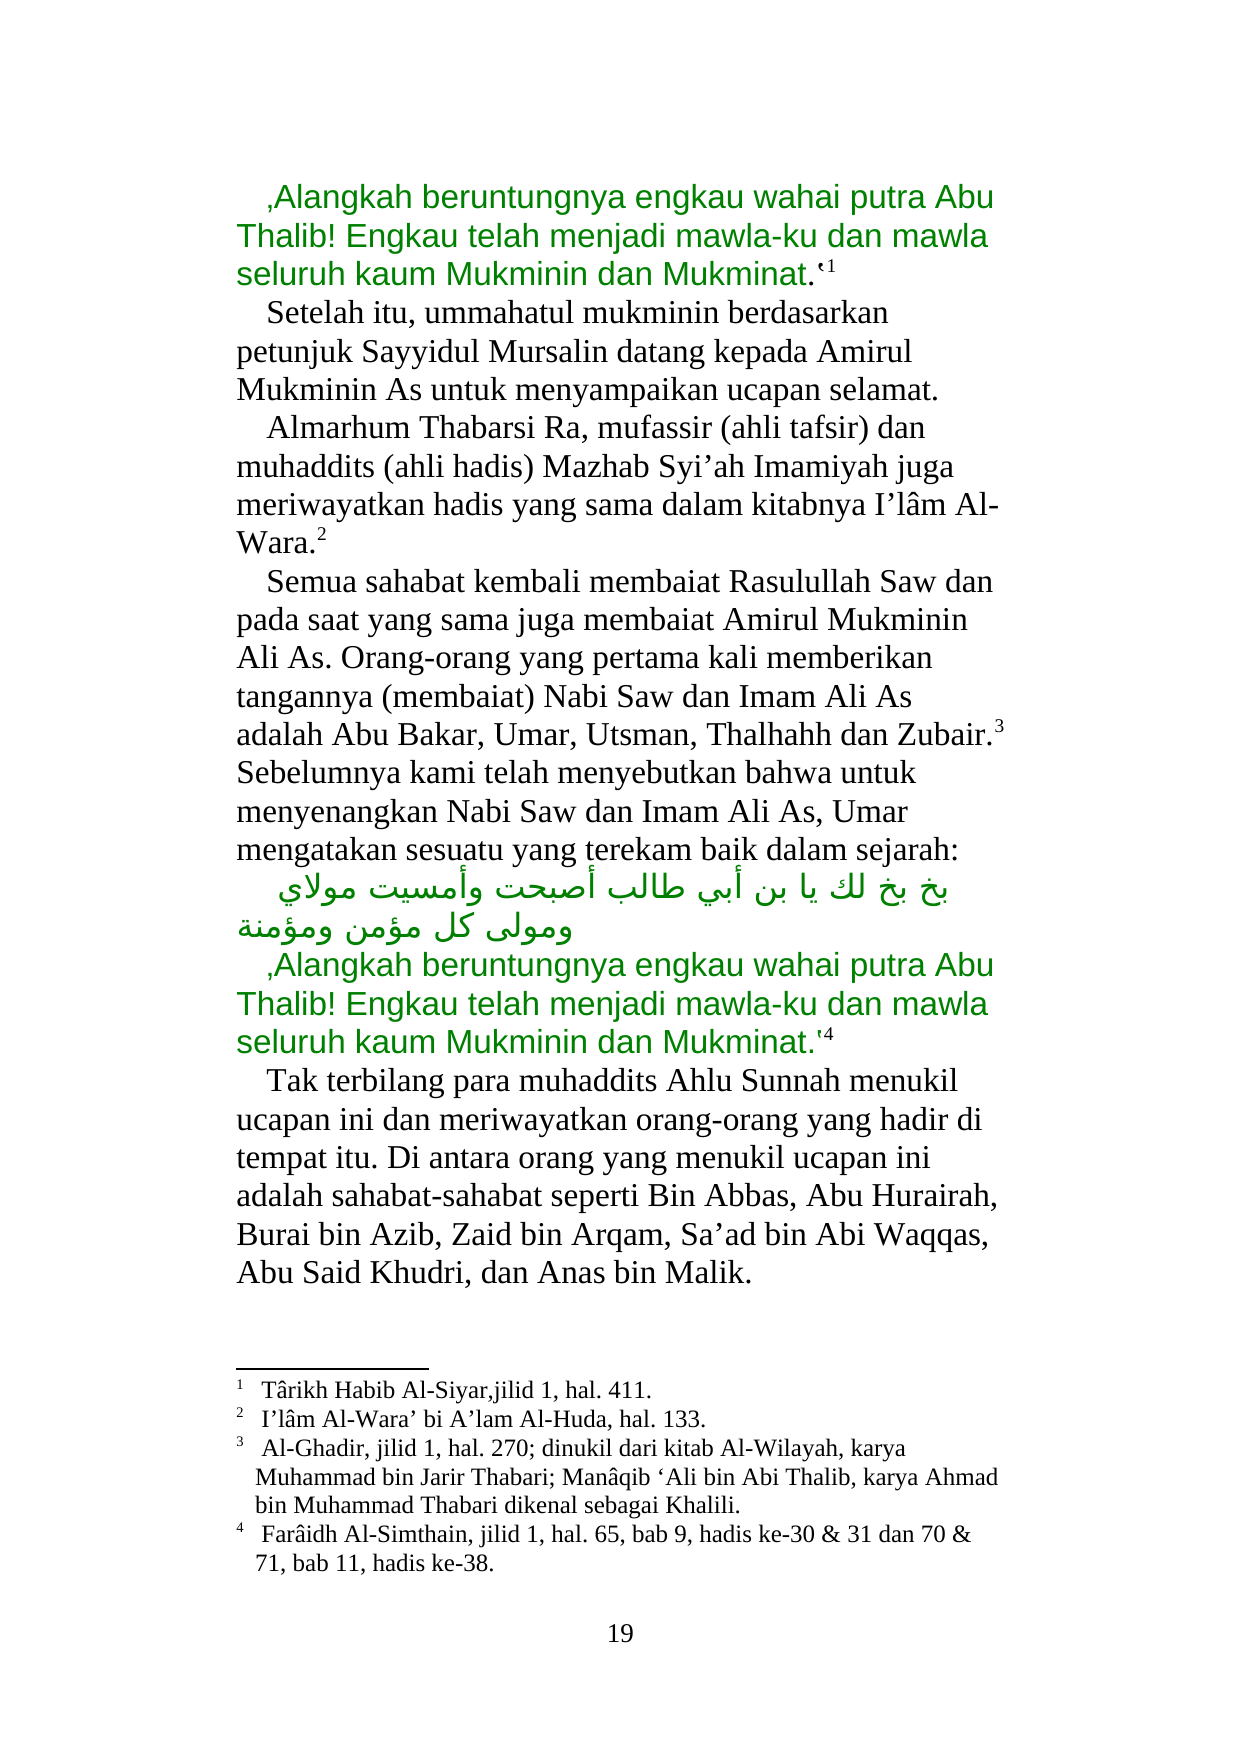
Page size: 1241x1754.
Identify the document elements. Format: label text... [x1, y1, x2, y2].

text Almarhum Thabarsi Ra, mufassir (ahli tafsir) dan muhaddits (ahli hadis) Mazhab Syi’ah Imamiyah juga meriwayatkan hadis yang sama dalam kitabnya I’lâm Al-Wara. [236, 408, 1004, 561]
text Semua sahabat kembali membaiat Rasulullah Saw dan pada saat yang sama juga membaiat Amirul Mukminin Ali As. Orang-orang yang pertama kali memberikan tangannya (membaiat) Nabi Saw dan Imam Ali As adalah Abu Bakar, Umar, Utsman, Thalhahh dan Zubair. Sebelumnya kami telah menyebutkan bahwa untuk menyenangkan Nabi Saw dan Imam Ali As, Umar mengatakan sesuatu yang terekam baik dalam sejarah: [236, 561, 1004, 868]
text Tak terbilang para muhaddits Ahlu Sunnah menukil ucapan ini dan meriwayatkan orang-orang yang hadir di tempat itu. Di antara orang yang menukil ucapan ini adalah sahabat-sahabat seperti Bin Abbas, Abu Hurairah, Burai bin Azib, Zaid bin Arqam, Sa’ad bin Abi Waqqas, Abu Said Khudri, dan Anas bin Malik. [236, 1061, 1004, 1291]
text ‚Alangkah beruntungnya engkau wahai putra Abu Thalib! Engkau telah menjadi mawla-ku dan mawla seluruh kaum Mukminin dan Mukminat.‛ [236, 177, 1004, 293]
text ‚Alangkah beruntungnya engkau wahai putra Abu Thalib! Engkau telah menjadi mawla-ku dan mawla seluruh kaum Mukminin dan Mukminat.‛ [236, 945, 1004, 1061]
text Setelah itu, ummahatul mukminin berdasarkan petunjuk Sayyidul Mursalin datang kepada Amirul Mukminin As untuk menyampaikan ucapan selamat. [236, 293, 1004, 408]
text بخ بخ لك يا بن أبي طالب أصبحت وأمسيت مولاي ومولى كل مؤمن ومؤمنة [236, 868, 1004, 945]
